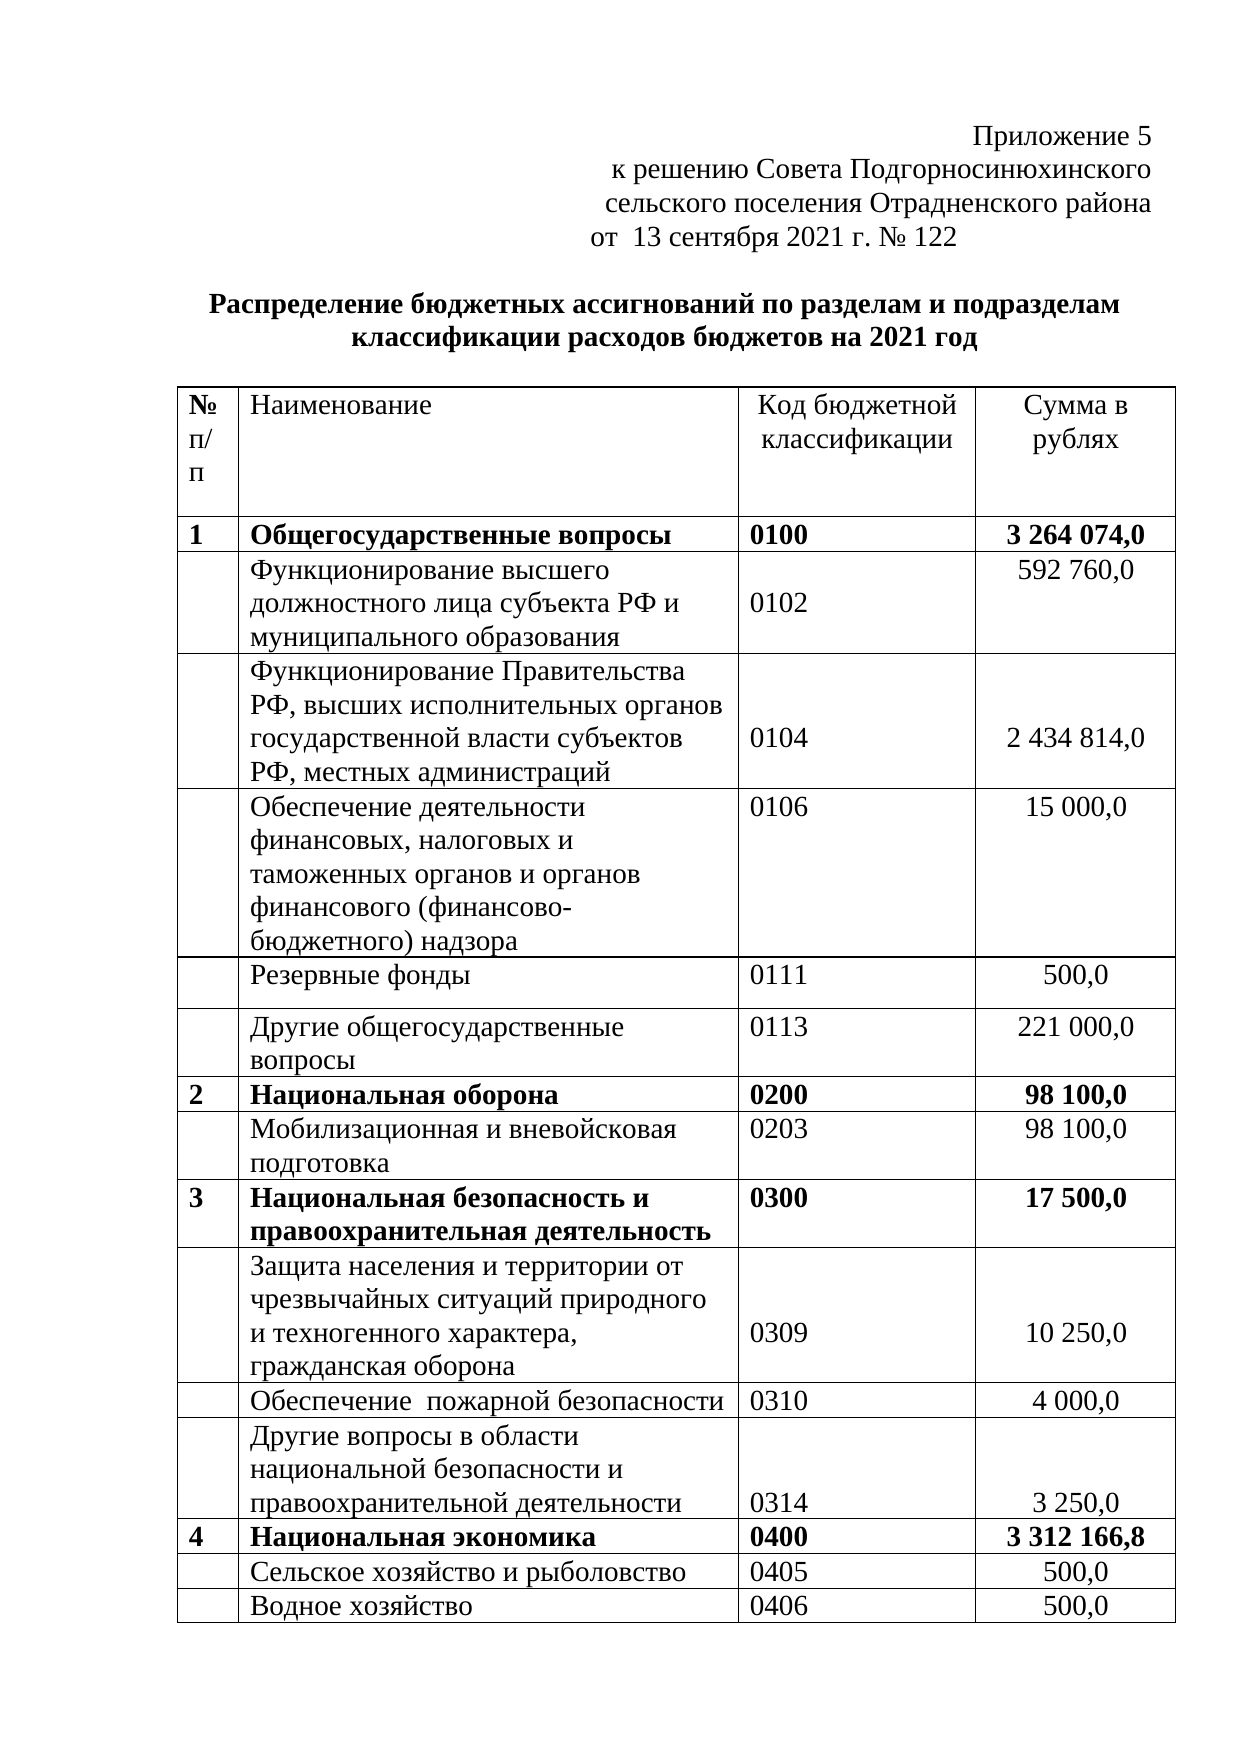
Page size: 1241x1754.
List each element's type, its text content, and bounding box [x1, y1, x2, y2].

table_cell 0314 [739, 1418, 975, 1518]
table_cell 0405 [739, 1554, 975, 1587]
table_cell 98 100,0 [976, 1077, 1175, 1111]
table_cell Национальная безопасность и правоохранительная деятельность [239, 1180, 738, 1247]
table_header №п/п [178, 388, 238, 516]
table_cell Функционирование Правительства РФ, высших исполнительных органов государственной власти субъектов РФ, местных администраций [239, 654, 738, 788]
text сельского поселения Отрадненского района [177, 185, 1152, 219]
table_cell [178, 1589, 238, 1622]
table_cell Функционирование высшего должностного лица субъекта РФ и муниципального образования [239, 552, 738, 652]
table_cell 592 760,0 [976, 552, 1175, 652]
table_cell 0106 [739, 789, 975, 956]
table_cell Обеспечение пожарной безопасности [239, 1383, 738, 1417]
table_cell 0111 [739, 958, 975, 1008]
table_cell Другие вопросы в области национальной безопасности и правоохранительной деятельности [239, 1418, 738, 1518]
text к решению Совета Подгорносинюхинского [177, 152, 1152, 185]
table_cell 98 100,0 [976, 1112, 1175, 1179]
table_cell Резервные фонды [239, 958, 738, 1008]
text Приложение 5 [915, 118, 1152, 152]
text от 13 сентября . № 122 [177, 219, 1152, 252]
table_cell 0100 [739, 517, 975, 551]
table_cell [178, 789, 238, 956]
table_cell 4 000,0 [976, 1383, 1175, 1417]
table_cell 1 [178, 517, 238, 551]
table_cell Национальная экономика [239, 1519, 738, 1553]
table_cell 0406 [739, 1589, 975, 1622]
table_cell 500,0 [976, 958, 1175, 1008]
table_cell 3 312 166,8 [976, 1519, 1175, 1553]
table_cell [178, 958, 238, 1008]
table_cell 0309 [739, 1248, 975, 1382]
table_cell 221 000,0 [976, 1009, 1175, 1076]
table_cell 0310 [739, 1383, 975, 1417]
table_cell 2 [178, 1077, 238, 1111]
table_cell Обеспечение деятельности финансовых, налоговых и таможенных органов и органов финансового (финансово-бюджетного) надзора [239, 789, 738, 956]
table_cell Мобилизационная и вневойсковая подготовка [239, 1112, 738, 1179]
table_cell [178, 1248, 238, 1382]
table_cell Сельское хозяйство и рыболовство [239, 1554, 738, 1587]
table_cell 0102 [739, 552, 975, 652]
table_cell [178, 552, 238, 652]
table_cell Водное хозяйство [239, 1589, 738, 1622]
table_header Наименование [239, 388, 738, 516]
table_cell 3 250,0 [976, 1418, 1175, 1518]
table_header Код бюджетной классификации [739, 388, 975, 516]
table_cell 0104 [739, 654, 975, 788]
table_cell 10 250,0 [976, 1248, 1175, 1382]
table_cell 0300 [739, 1180, 975, 1247]
table_cell [178, 654, 238, 788]
table_cell [178, 1009, 238, 1076]
table_cell 500,0 [976, 1589, 1175, 1622]
table_cell Другие общегосударственные вопросы [239, 1009, 738, 1076]
table_cell [178, 1554, 238, 1587]
table_cell [178, 1418, 238, 1518]
table_cell [178, 1112, 238, 1179]
table_cell 2 434 814,0 [976, 654, 1175, 788]
table_header Сумма в рублях [976, 388, 1175, 516]
table_cell 15 000,0 [976, 789, 1175, 956]
table_cell 17 500,0 [976, 1180, 1175, 1247]
table_cell Национальная оборона [239, 1077, 738, 1111]
table_cell 0113 [739, 1009, 975, 1076]
table_cell 3 264 074,0 [976, 517, 1175, 551]
table_cell 3 [178, 1180, 238, 1247]
table_cell 4 [178, 1519, 238, 1553]
table_cell 0400 [739, 1519, 975, 1553]
table_cell [178, 1383, 238, 1417]
table_cell 500,0 [976, 1554, 1175, 1587]
table_cell Защита населения и территории от чрезвычайных ситуаций природного и техногенного характера, гражданская оборона [239, 1248, 738, 1382]
table_cell Общегосударственные вопросы [239, 517, 738, 551]
text Распределение бюджетных ассигнований по разделам и подразделам классификации расходов бюджетов на 2021 год [177, 286, 1152, 353]
table_cell 0203 [739, 1112, 975, 1179]
table_cell 0200 [739, 1077, 975, 1111]
